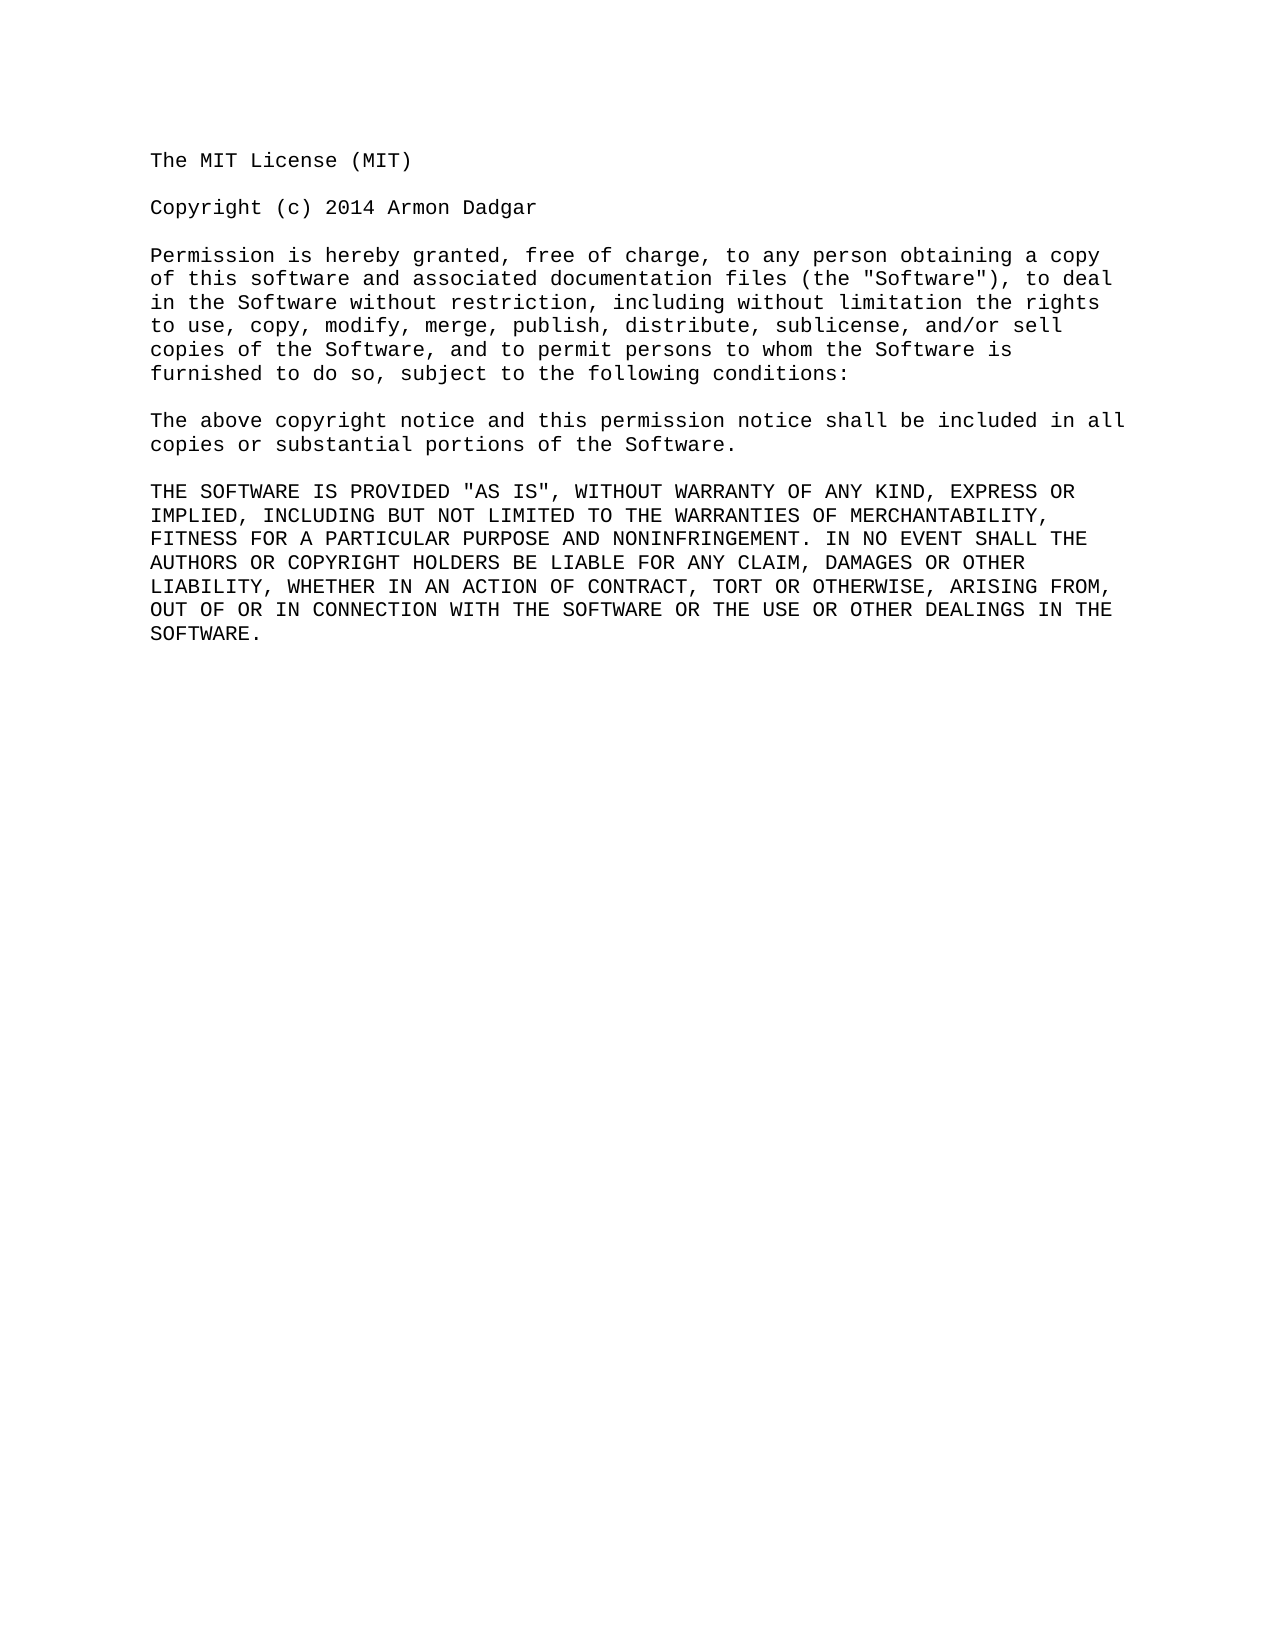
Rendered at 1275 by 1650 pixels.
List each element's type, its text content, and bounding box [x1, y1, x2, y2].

text Permission is hereby granted, free of charge, to any person obtaining a copy [150, 244, 1125, 268]
text AUTHORS OR COPYRIGHT HOLDERS BE LIABLE FOR ANY CLAIM, DAMAGES OR OTHER [150, 552, 1125, 576]
text copies of the Software, and to permit persons to whom the Software is [150, 339, 1125, 363]
text copies or substantial portions of the Software. [150, 434, 1125, 457]
text furnished to do so, subject to the following conditions: [150, 363, 1125, 386]
text FITNESS FOR A PARTICULAR PURPOSE AND NONINFRINGEMENT. IN NO EVENT SHALL THE [150, 528, 1125, 552]
text THE SOFTWARE IS PROVIDED "AS IS", WITHOUT WARRANTY OF ANY KIND, EXPRESS OR [150, 481, 1125, 505]
text LIABILITY, WHETHER IN AN ACTION OF CONTRACT, TORT OR OTHERWISE, ARISING FROM, [150, 576, 1125, 599]
text OUT OF OR IN CONNECTION WITH THE SOFTWARE OR THE USE OR OTHER DEALINGS IN THE [150, 599, 1125, 623]
text The above copyright notice and this permission notice shall be included in all [150, 410, 1125, 434]
text of this software and associated documentation files (the "Software"), to deal [150, 268, 1125, 292]
text in the Software without restriction, including without limitation the rights [150, 292, 1125, 316]
text SOFTWARE. [150, 623, 1125, 647]
text Copyright (c) 2014 Armon Dadgar [150, 197, 1125, 221]
text to use, copy, modify, merge, publish, distribute, sublicense, and/or sell [150, 316, 1125, 339]
text The MIT License (MIT) [150, 150, 1125, 174]
text IMPLIED, INCLUDING BUT NOT LIMITED TO THE WARRANTIES OF MERCHANTABILITY, [150, 505, 1125, 528]
